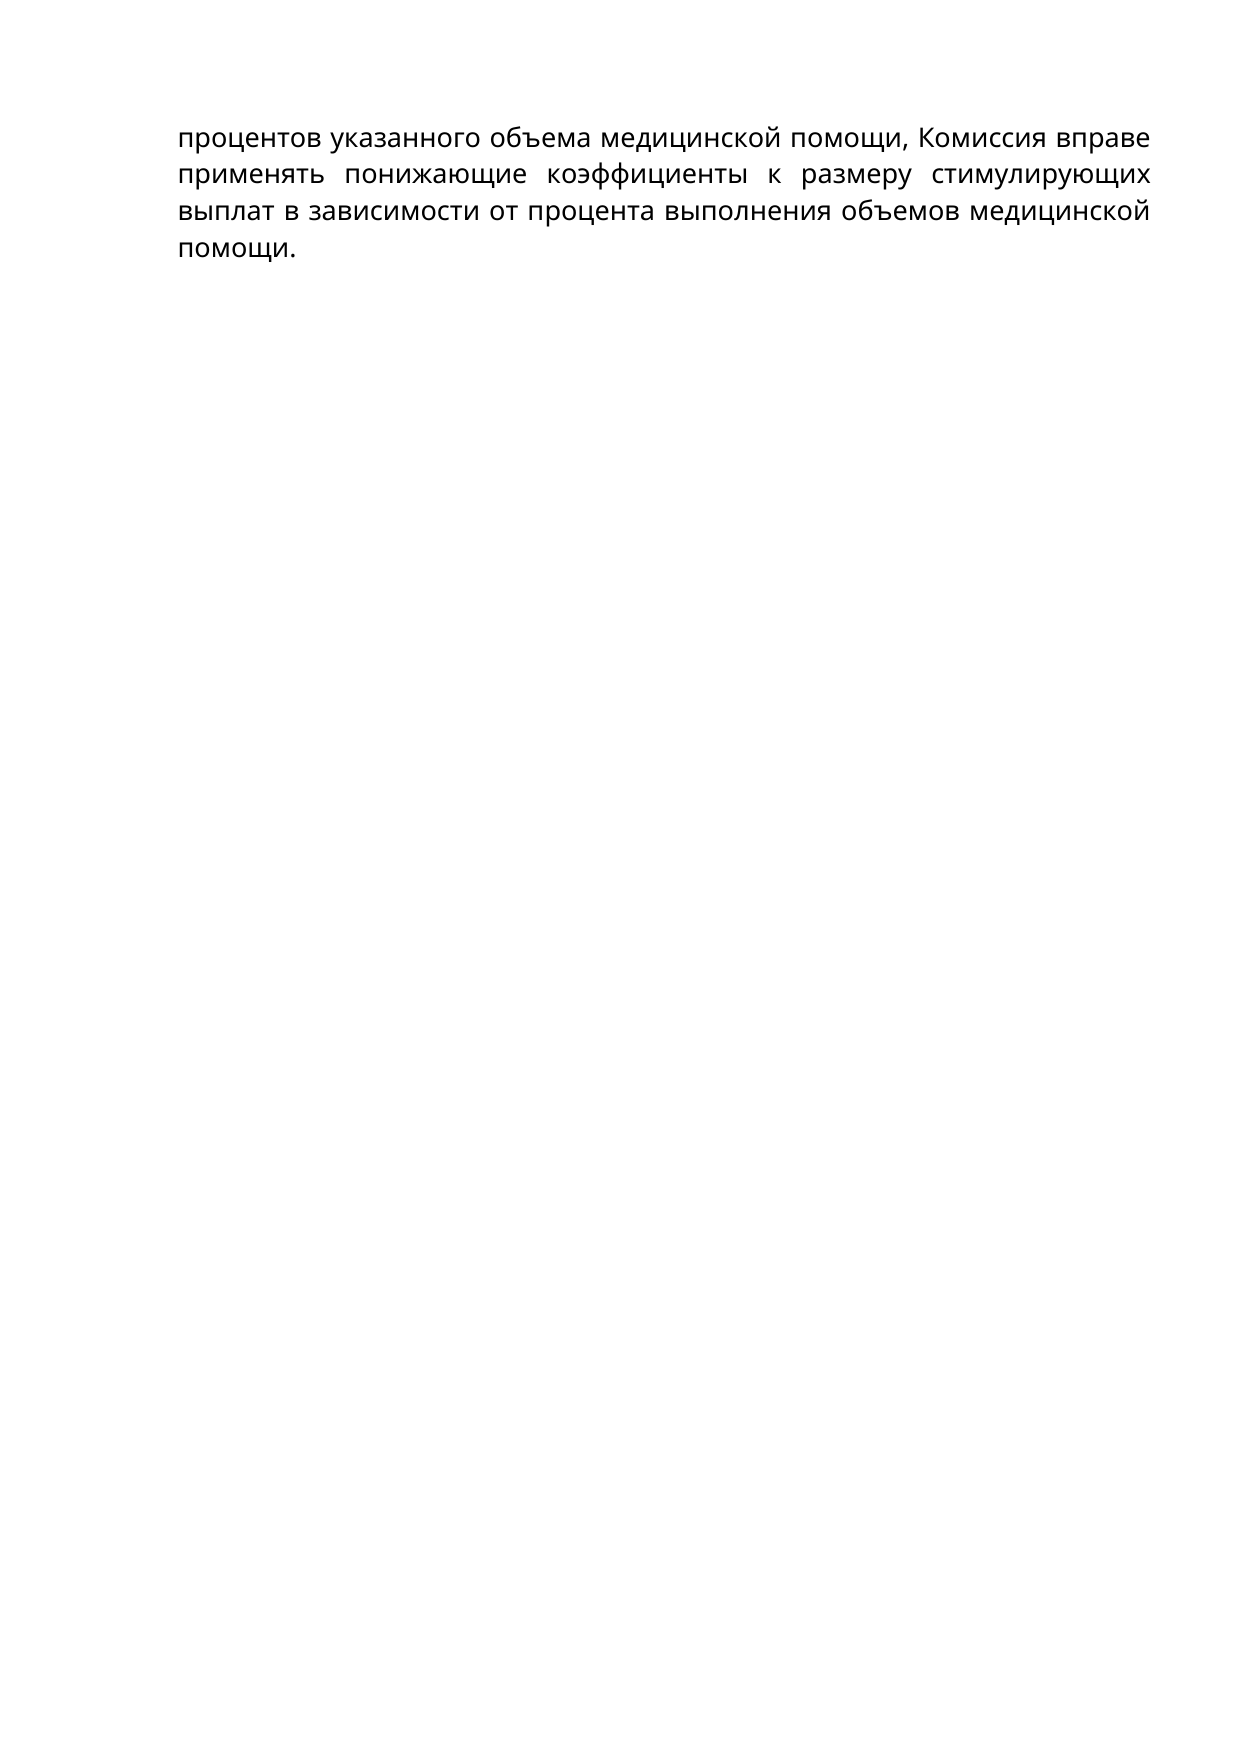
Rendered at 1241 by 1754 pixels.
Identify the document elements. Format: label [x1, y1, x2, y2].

text [177, 118, 1152, 266]
